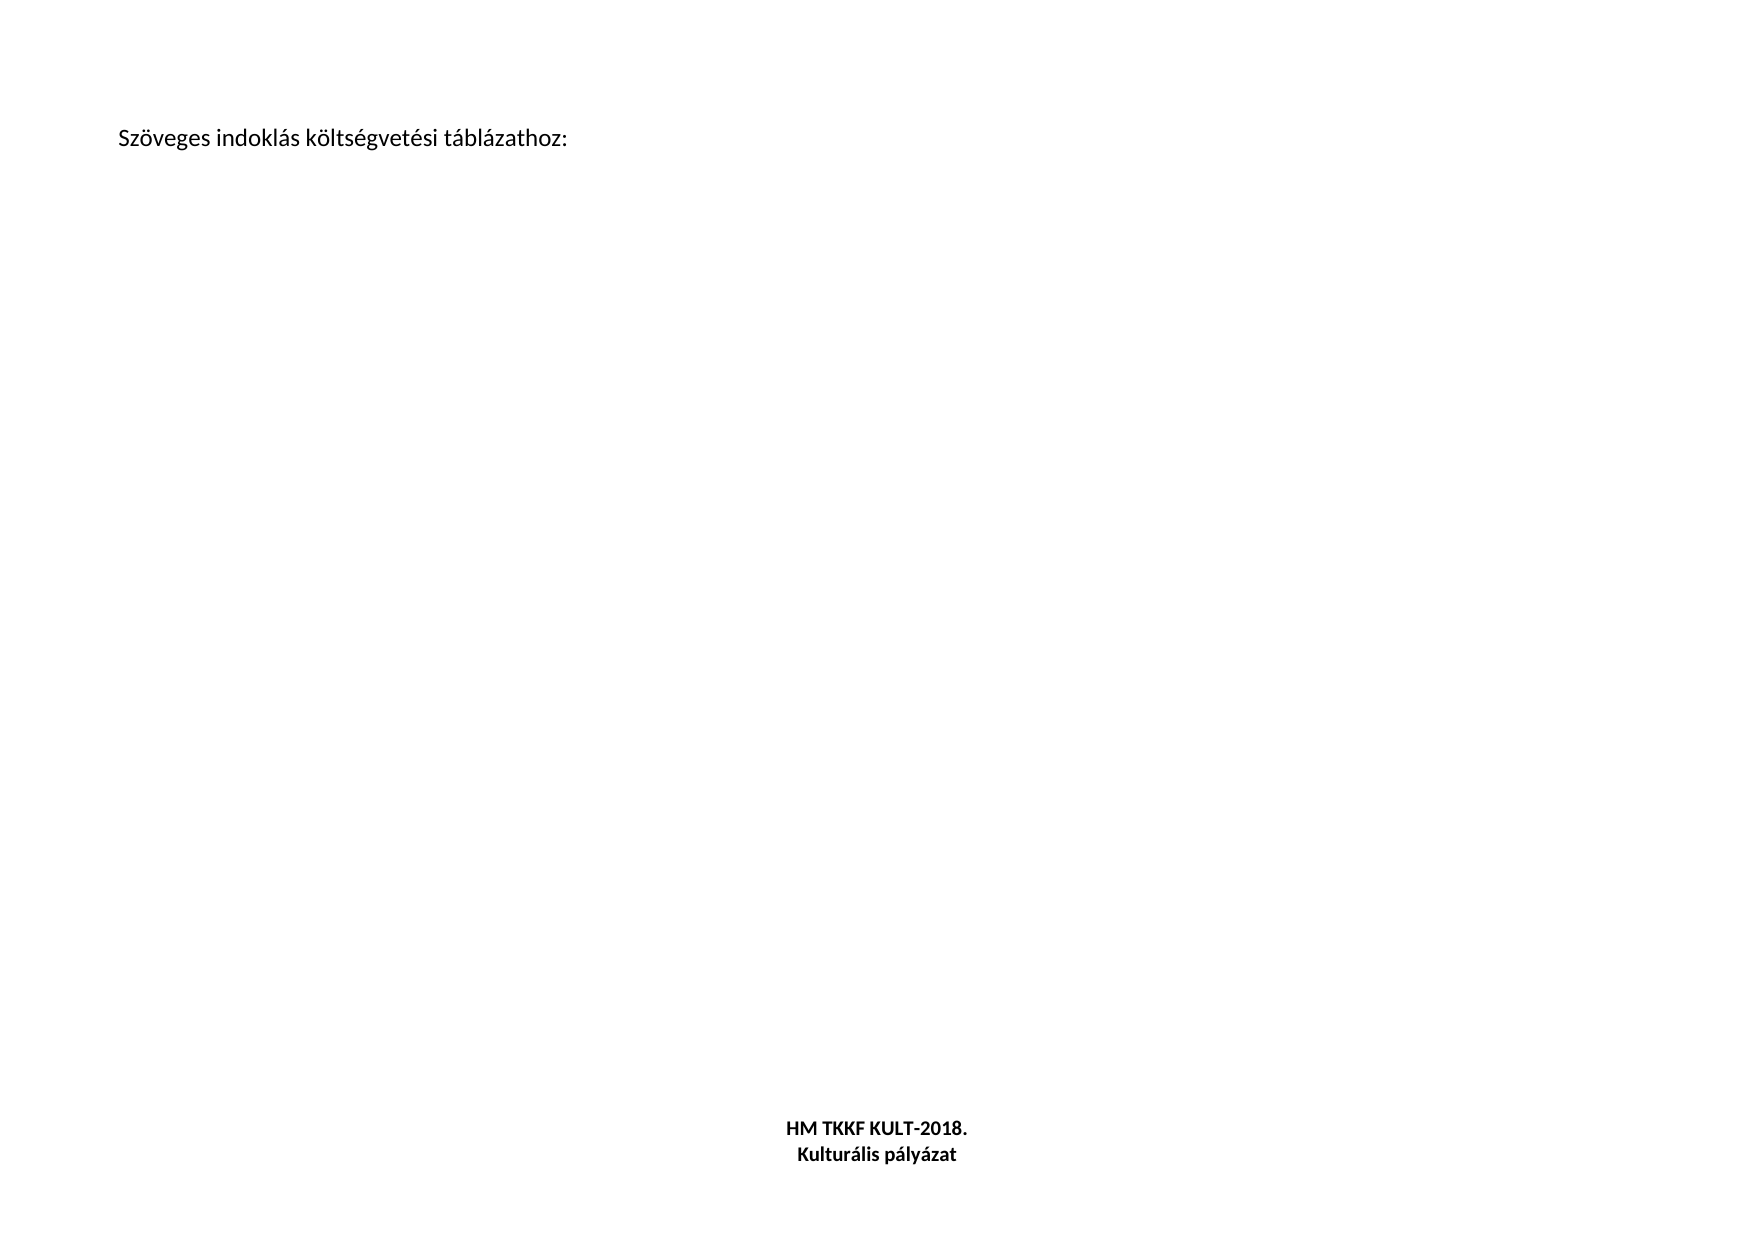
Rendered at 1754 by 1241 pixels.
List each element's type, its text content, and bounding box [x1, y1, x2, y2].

text Szöveges indoklás költségvetési táblázathoz: [118, 122, 1636, 152]
